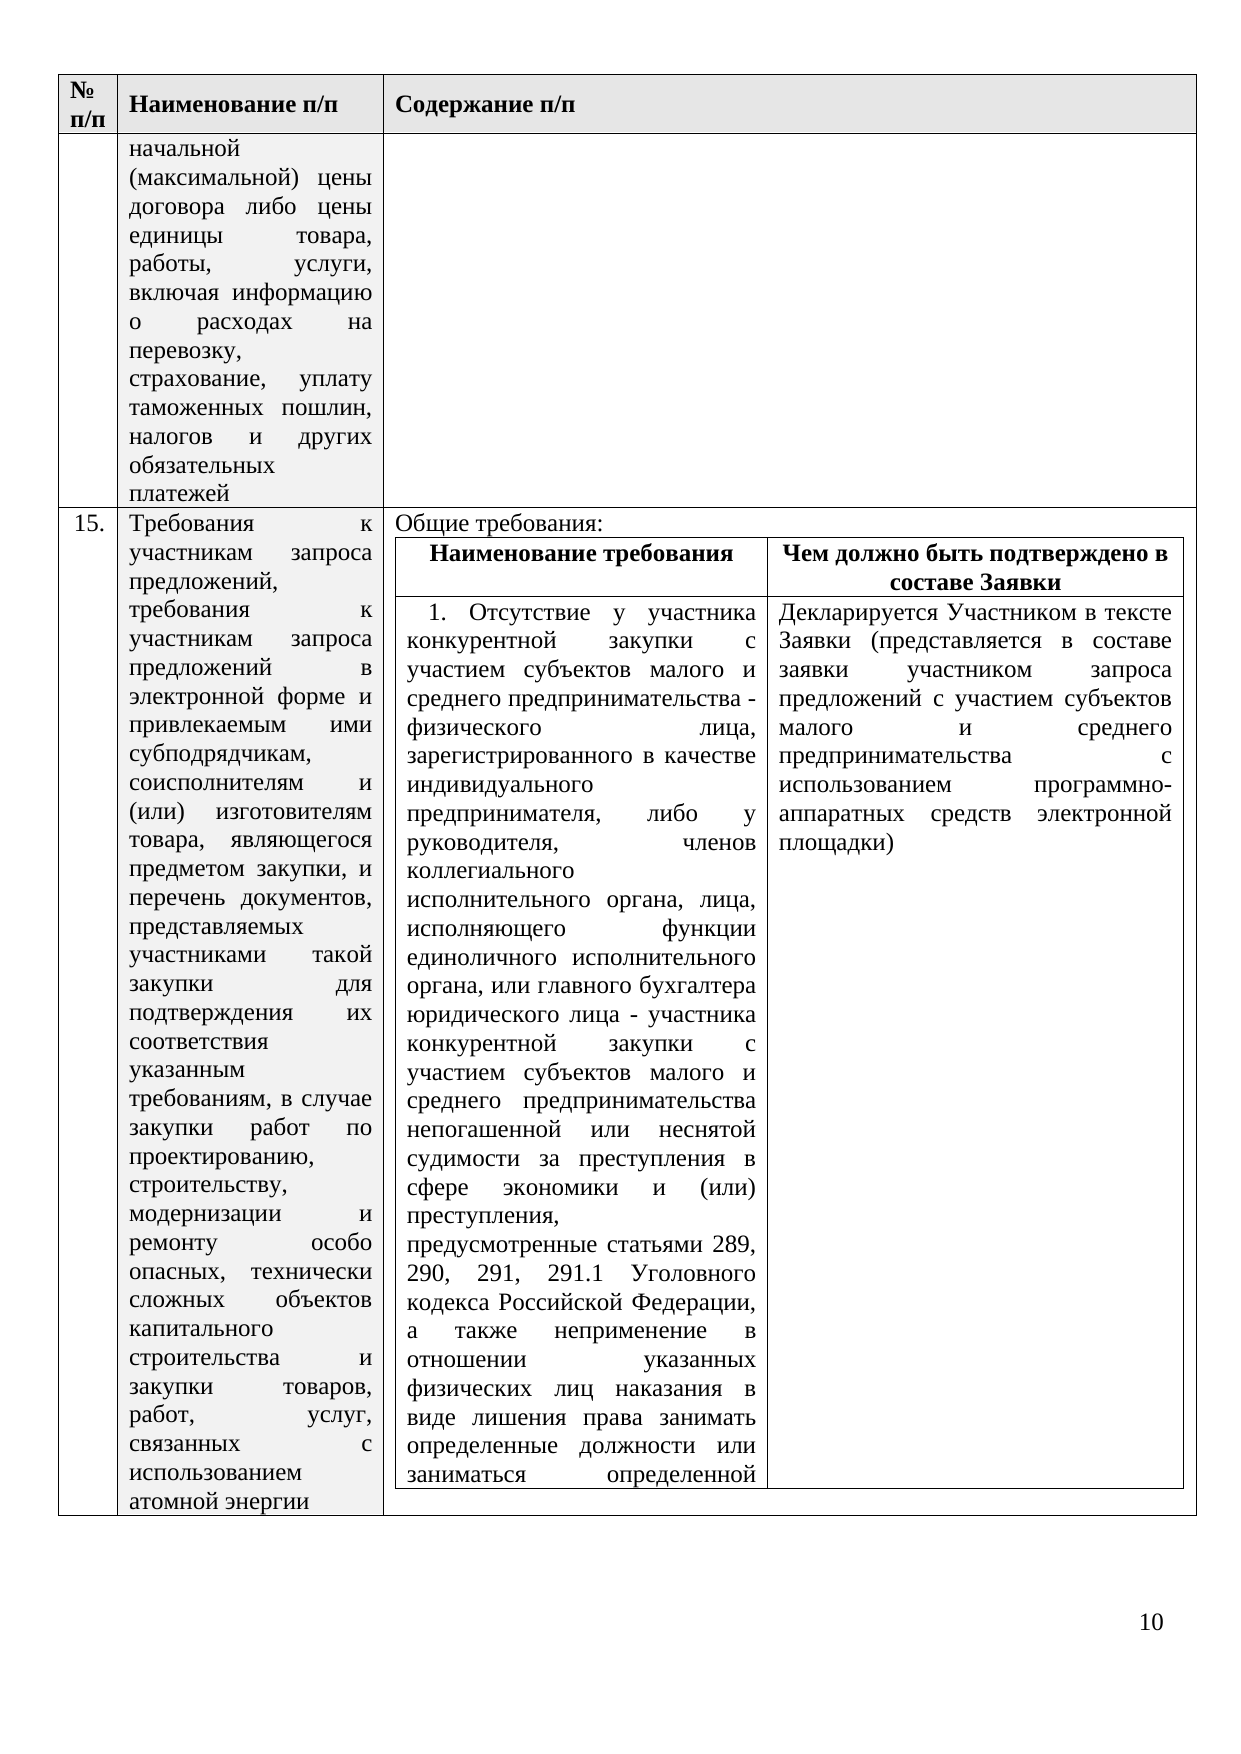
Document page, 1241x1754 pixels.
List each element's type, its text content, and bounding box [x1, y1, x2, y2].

table_header Наименование п/п [118, 75, 383, 132]
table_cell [118, 134, 383, 507]
table_header Содержание п/п [384, 75, 1196, 132]
table_cell [59, 134, 117, 507]
table_cell Общие требования: [384, 508, 1196, 1514]
table_header № п/п [59, 75, 117, 132]
table_cell [59, 508, 117, 1514]
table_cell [118, 508, 383, 1514]
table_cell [384, 134, 1196, 507]
